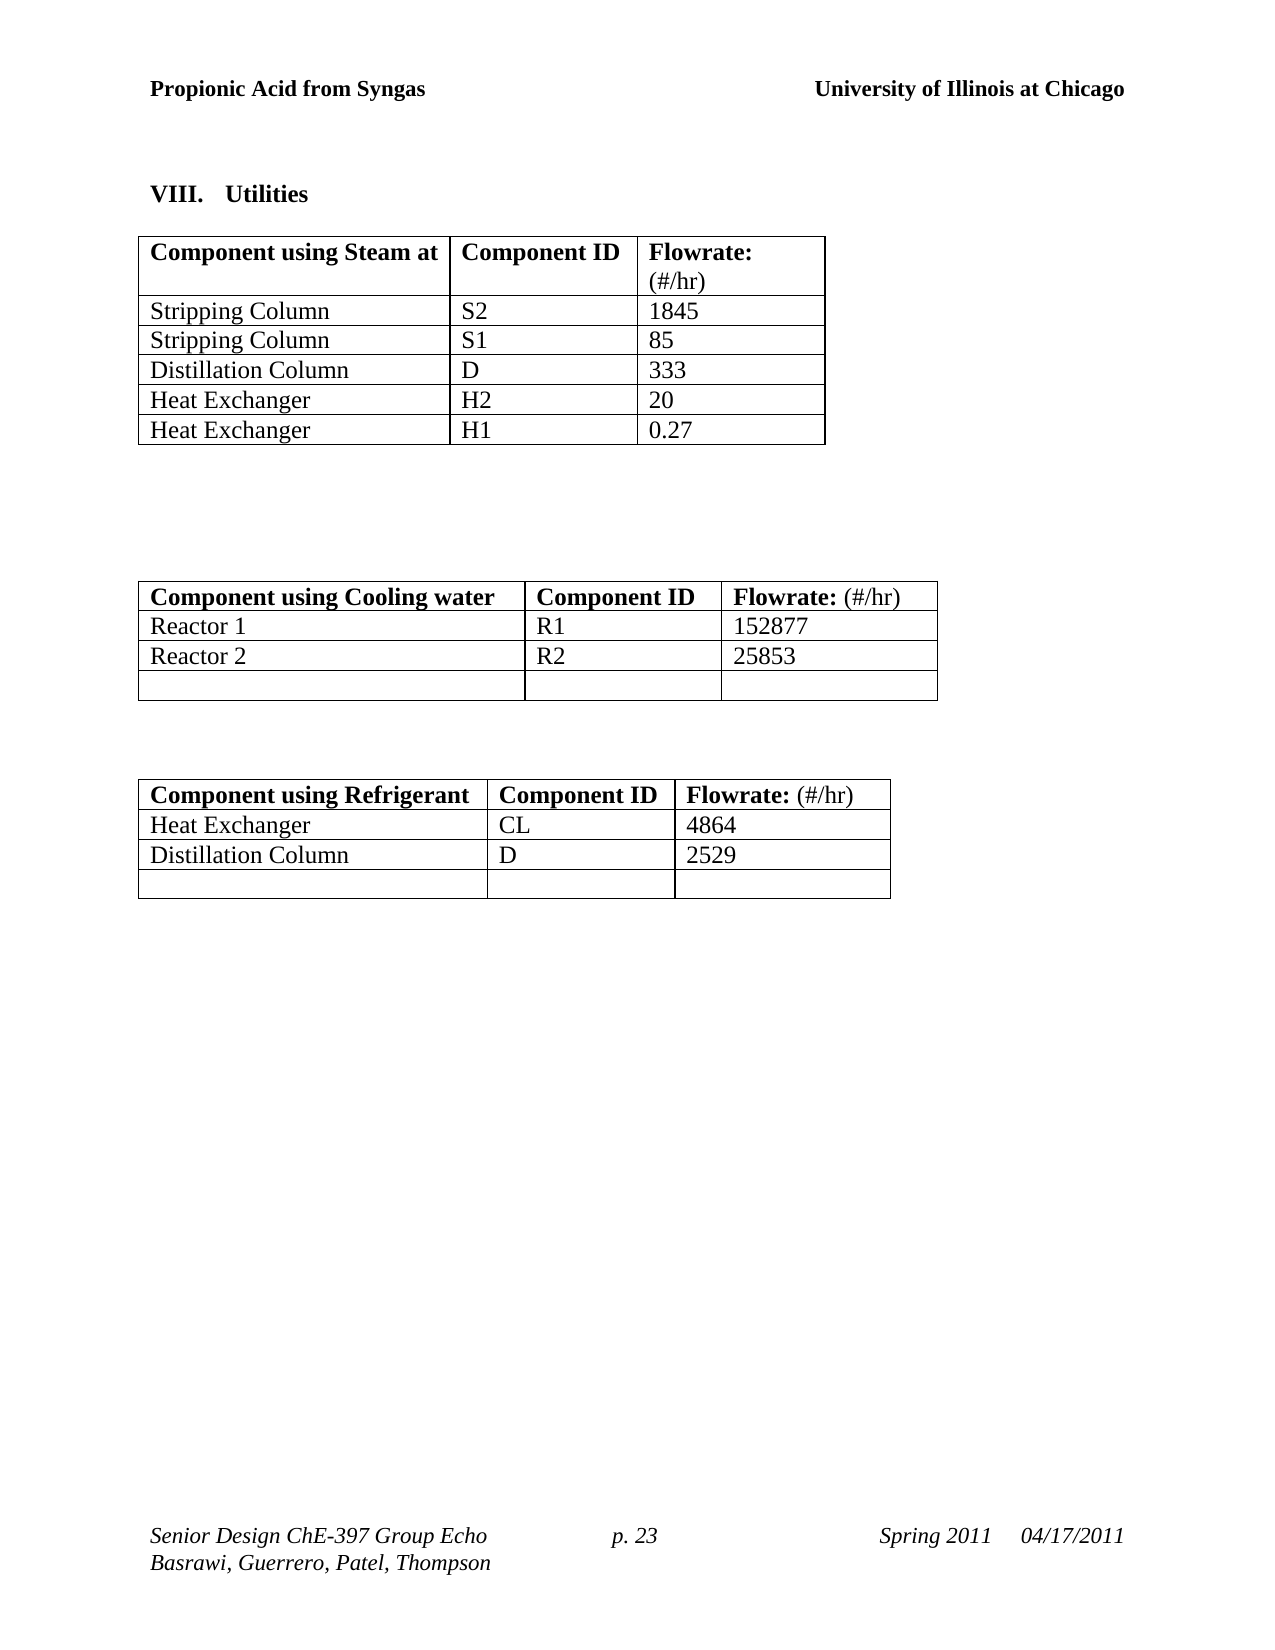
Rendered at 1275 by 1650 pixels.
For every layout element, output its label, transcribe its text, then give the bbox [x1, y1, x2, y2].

table_header Component using Refrigerant [139, 780, 487, 809]
table_cell [676, 870, 890, 898]
table_header Component using Cooling water [139, 582, 524, 610]
table_header Component using Steam at [139, 237, 449, 295]
table_cell Distillation Column [139, 840, 487, 868]
table_header Component ID [488, 780, 674, 809]
table_cell Stripping Column [139, 296, 449, 324]
table_cell H1 [451, 415, 637, 444]
table_cell [139, 870, 487, 898]
table_cell 85 [638, 326, 824, 354]
list Utilities [150, 179, 1125, 207]
table_cell 333 [638, 355, 824, 384]
table_header Component ID [526, 582, 721, 610]
table_cell 2529 [676, 840, 890, 868]
table_cell 0.27 [638, 415, 824, 444]
table_cell [139, 671, 524, 700]
table_cell Heat Exchanger [139, 810, 487, 839]
table_cell 20 [638, 385, 824, 414]
table_header Component ID [451, 237, 637, 295]
table_cell Distillation Column [139, 355, 449, 384]
table_cell 4864 [676, 810, 890, 839]
table_cell 152877 [722, 611, 937, 640]
table_cell Heat Exchanger [139, 385, 449, 414]
table_cell CL [488, 810, 674, 839]
table_header Flowrate: (#/hr) [722, 582, 937, 610]
table_cell 1845 [638, 296, 824, 324]
table_cell S1 [451, 326, 637, 354]
table_cell [526, 671, 721, 700]
table_cell D [488, 840, 674, 868]
table_cell Heat Exchanger [139, 415, 449, 444]
table_cell S2 [451, 296, 637, 324]
table_cell Reactor 2 [139, 641, 524, 670]
table_cell [488, 870, 674, 898]
table_cell [722, 671, 937, 700]
table_cell Stripping Column [139, 326, 449, 354]
table_cell R1 [526, 611, 721, 640]
table_cell 25853 [722, 641, 937, 670]
table_cell R2 [526, 641, 721, 670]
table_cell Reactor 1 [139, 611, 524, 640]
table_header Flowrate: (#/hr) [676, 780, 890, 809]
table_header Flowrate: (#/hr) [638, 237, 824, 295]
table_cell H2 [451, 385, 637, 414]
table_cell D [451, 355, 637, 384]
